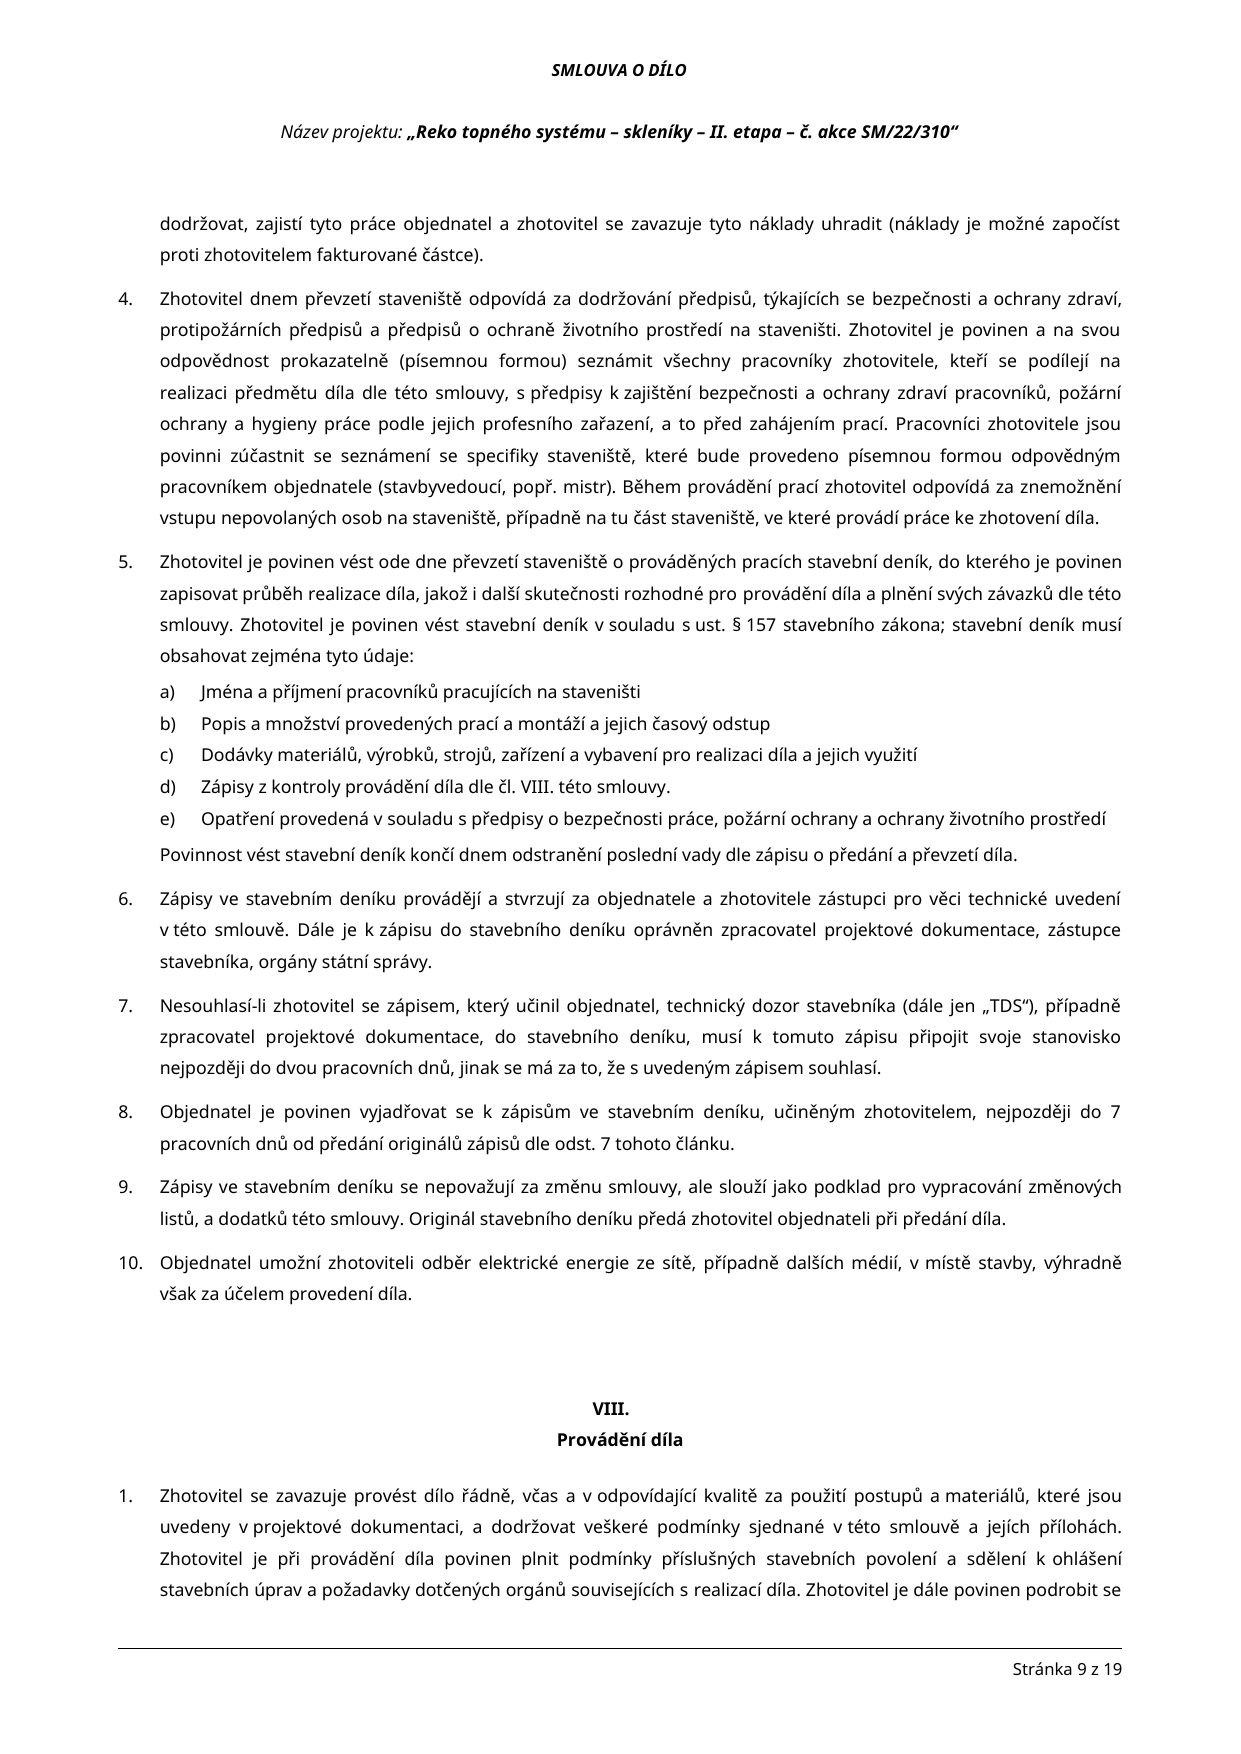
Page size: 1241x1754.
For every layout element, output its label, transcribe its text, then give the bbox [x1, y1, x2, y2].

text Popis a množství provedených prací a montáží a jejich časový odstup [159, 711, 1122, 735]
text Objednatel umožní zhotoviteli odběr elektrické energie ze sítě, případně dalších médií, v místě stavby, výhradně však za účelem provedení díla. [118, 1250, 1122, 1306]
text Opatření provedená v souladu s předpisy o bezpečnosti práce, požární ochrany a ochrany životního prostředí [159, 807, 1122, 831]
text Objednatel je povinen vyjadřovat se k zápisům ve stavebním deníku, učiněným zhotovitelem, nejpozději do 7 pracovních dnů od předání originálů zápisů dle odst. 7 tohoto článku. [118, 1100, 1122, 1155]
text Provádění díla [118, 1427, 1122, 1451]
text Zhotovitel je povinen vést ode dne převzetí staveniště o prováděných pracích stavební deník, do kterého je povinen zapisovat průběh realizace díla, jakož i další skutečnosti rozhodné pro provádění díla a plnění svých závazků dle této smlouvy. Zhotovitel je povinen vést stavební deník v souladu s ust. § 157 stavebního zákona; stavební deník musí obsahovat zejména tyto údaje: [118, 549, 1122, 668]
text Zápisy z kontroly provádění díla dle čl. VIII. této smlouvy. [159, 775, 1122, 799]
text Zápisy ve stavebním deníku se nepovažují za změnu smlouvy, ale slouží jako podklad pro vypracování změnových listů, a dodatků této smlouvy. Originál stavebního deníku předá zhotovitel objednateli při předání díla. [118, 1175, 1122, 1230]
text Zápisy ve stavebním deníku provádějí a stvrzují za objednatele a zhotovitele zástupci pro věci technické uvedení v této smlouvě. Dále je k zápisu do stavebního deníku oprávněn zpracovatel projektové dokumentace, zástupce stavebníka, orgány státní správy. [118, 887, 1122, 973]
text Dodávky materiálů, výrobků, strojů, zařízení a vybavení pro realizaci díla a jejich využití [159, 743, 1122, 767]
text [118, 1484, 1122, 1602]
text Nesouhlasí-li zhotovitel se zápisem, který učinil objednatel, technický dozor stavebníka (dále jen „TDS“), případně zpracovatel projektové dokumentace, do stavebního deníku, musí k tomuto zápisu připojit svoje stanovisko nejpozději do dvou pracovních dnů, jinak se má za to, že s uvedeným zápisem souhlasí. [118, 993, 1122, 1080]
text Zhotovitel dnem převzetí staveniště odpovídá za dodržování předpisů, týkajících se bezpečnosti a ochrany zdraví, protipožárních předpisů a předpisů o ochraně životního prostředí na staveništi. Zhotovitel je povinen a na svou odpovědnost prokazatelně (písemnou formou) seznámit všechny pracovníky zhotovitele, kteří se podílejí na realizaci předmětu díla dle této smlouvy, s předpisy k zajištění bezpečnosti a ochrany zdraví pracovníků, požární ochrany a hygieny práce podle jejich profesního zařazení, a to před zahájením prací. Pracovníci zhotovitele jsou povinni zúčastnit se seznámení se specifiky staveniště, které bude provedeno písemnou formou odpovědným pracovníkem objednatele (stavbyvedoucí, popř. mistr). Během provádění prací zhotovitel odpovídá za znemožnění vstupu nepovolaných osob na staveniště, případně na tu část staveniště, ve které provádí práce ke zhotovení díla. [118, 286, 1122, 530]
text Povinnost vést stavební deník končí dnem odstranění poslední vady dle zápisu o předání a převzetí díla. [159, 843, 1122, 867]
text Jména a příjmení pracovníků pracujících na staveništi [159, 679, 1122, 703]
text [118, 211, 1122, 267]
